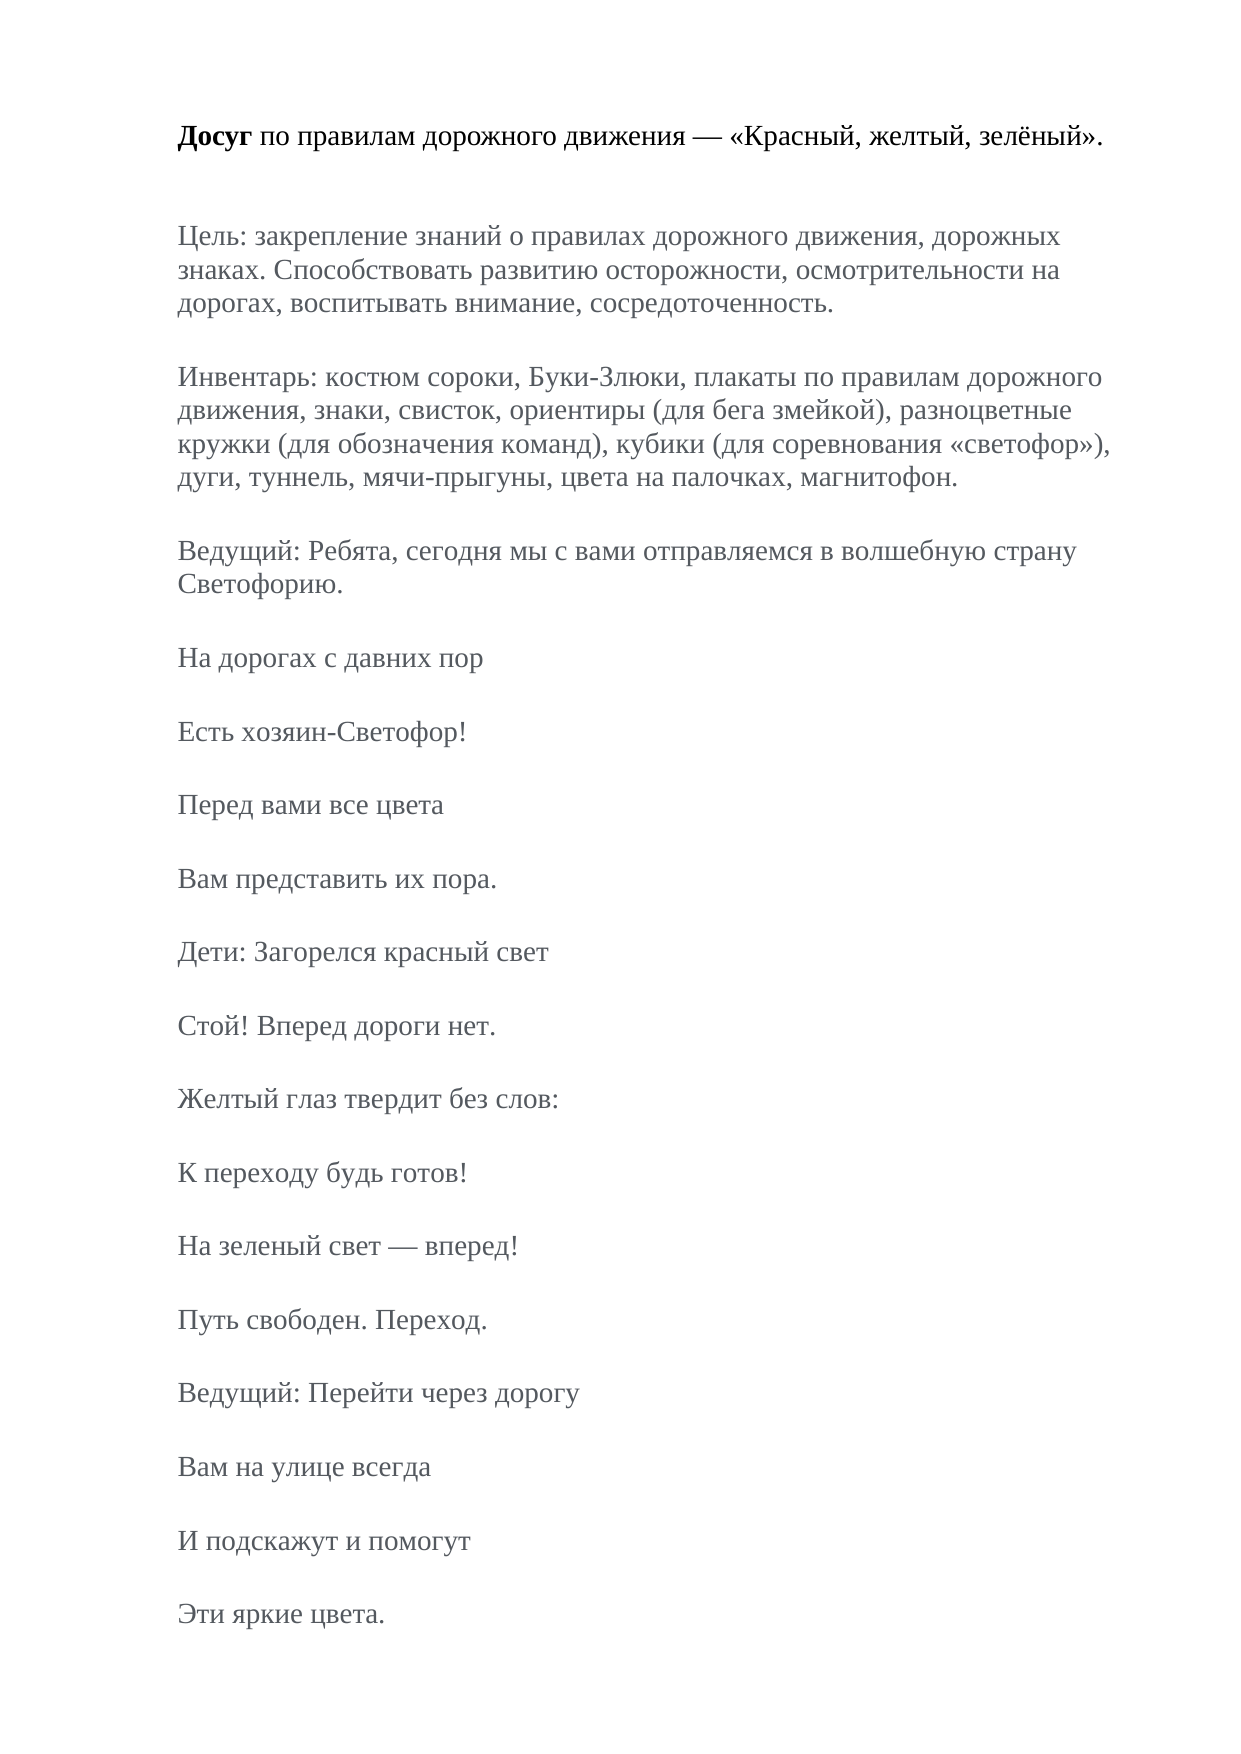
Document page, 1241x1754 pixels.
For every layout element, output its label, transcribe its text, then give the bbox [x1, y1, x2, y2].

text Инвентарь: костюм сороки, Буки-Злюки, плакаты по правилам дорожного движения, знаки, свисток, ориентиры (для бега змейкой), разноцветные кружки (для обозначения команд), кубики (для соревнования «светофор»), дуги, туннель, мячи-прыгуны, цвета на палочках, магнитофон. [177, 359, 1152, 493]
text К переходу будь готов! [177, 1155, 1152, 1188]
text Есть хозяин-Светофор! [177, 714, 1152, 747]
text Досуг по правилам дорожного движения — «Красный, желтый, зелёный». [177, 118, 1152, 152]
text Желтый глаз твердит без слов: [177, 1081, 1152, 1115]
text Стой! Вперед дороги нет. [177, 1008, 1152, 1041]
text Перед вами все цвета [177, 787, 1152, 821]
text И подскажут и помогут [177, 1523, 1152, 1556]
text Цель: закрепление знаний о правилах дорожного движения, дорожных знаках. Способствовать развитию осторожности, осмотрительности на дорогах, воспитывать внимание, сосредоточенность. [177, 218, 1152, 319]
text Ведущий: Перейти через дорогу [177, 1376, 1152, 1409]
text Ведущий: Ребята, сегодня мы с вами отправляемся в волшебную страну Светофорию. [177, 533, 1152, 600]
text Вам представить их пора. [177, 861, 1152, 894]
text На зеленый свет — вперед! [177, 1228, 1152, 1262]
text Путь свободен. Переход. [177, 1302, 1152, 1336]
text На дорогах с давних пор [177, 640, 1152, 674]
text Дети: Загорелся красный свет [177, 934, 1152, 968]
text Вам на улице всегда [177, 1449, 1152, 1483]
text Эти яркие цвета. [177, 1596, 1152, 1630]
